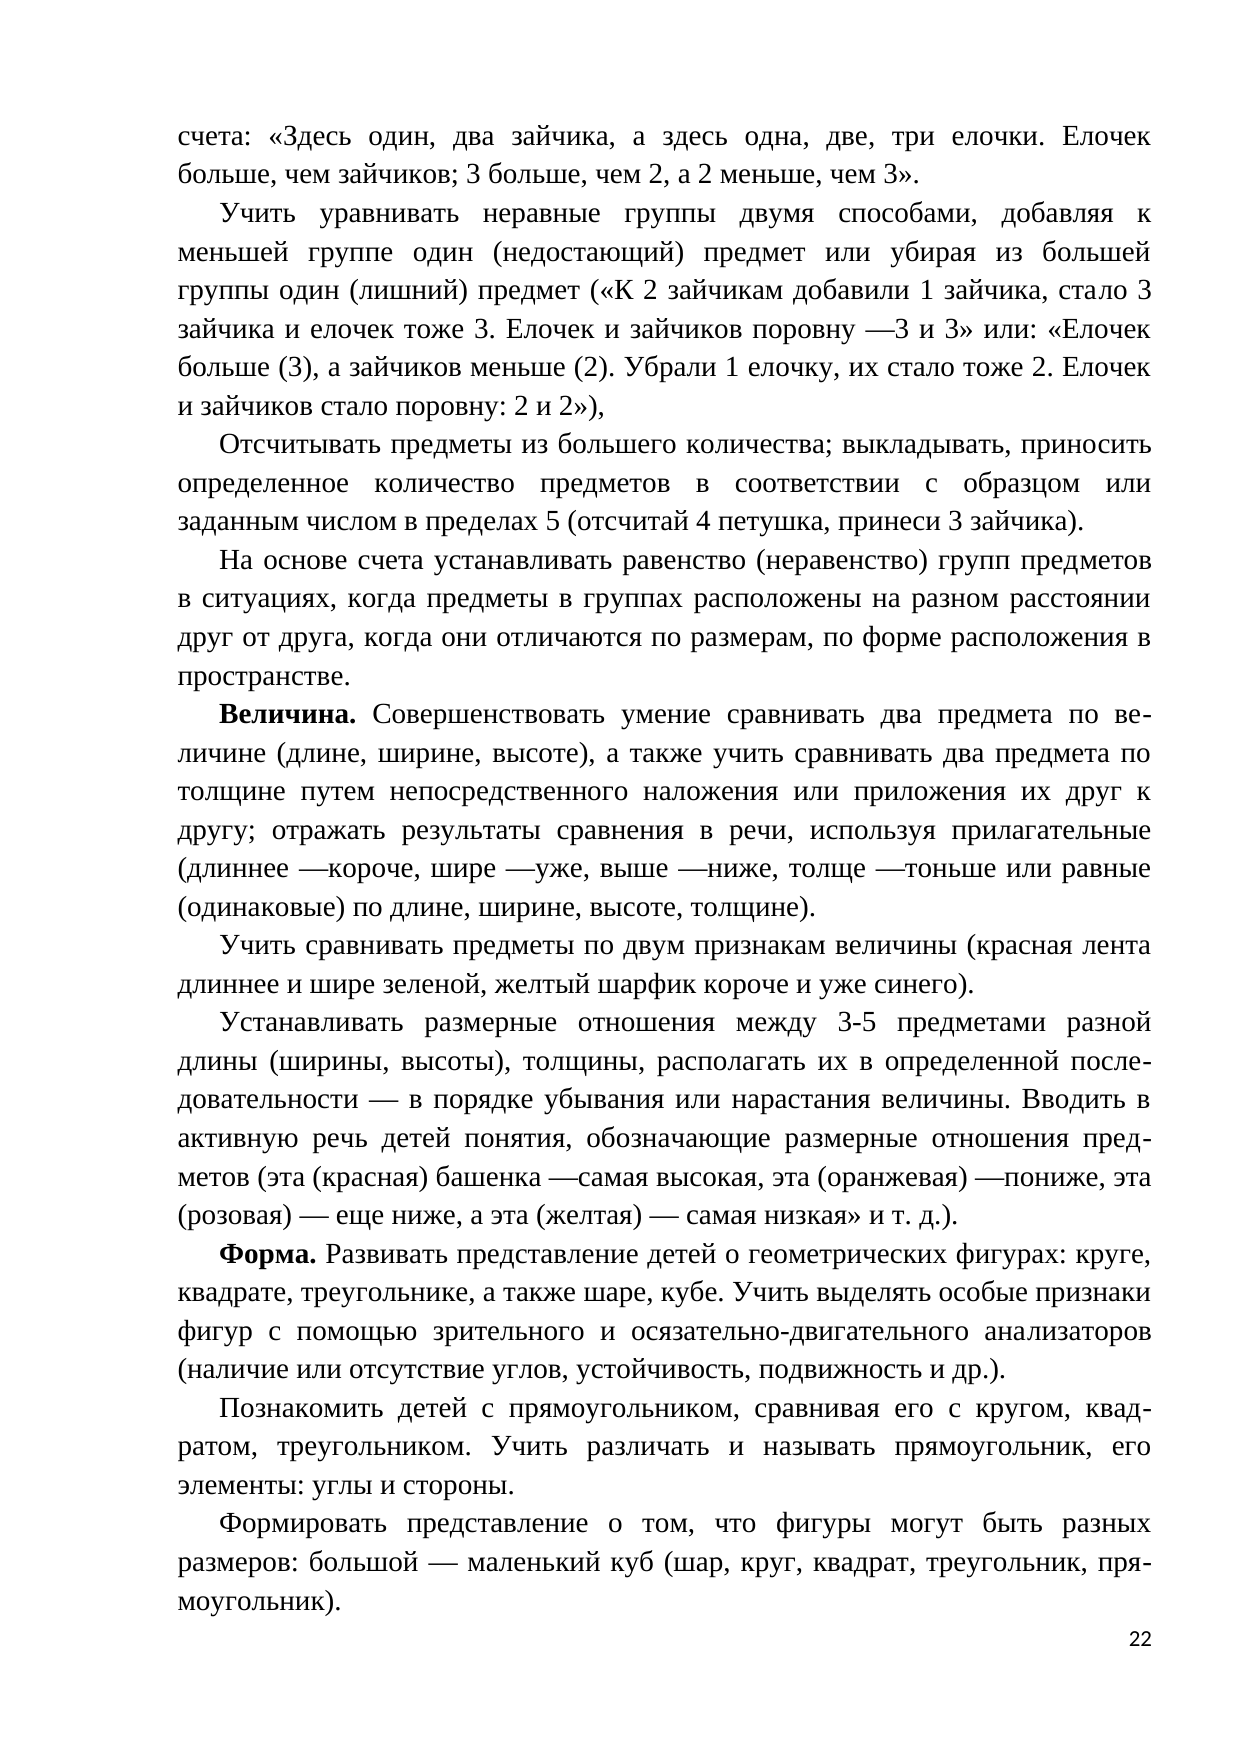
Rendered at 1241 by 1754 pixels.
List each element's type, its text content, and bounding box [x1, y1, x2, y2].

text Величина. Совершенствовать умение сравнивать два предмета по величине (длине, ширине, высоте), а также учить сравнивать два предмета по толщине путем непосредственного наложения или приложения их друг к другу; отражать результаты сравнения в речи, используя прилагательные (длиннее —короче, шире —уже, выше —ниже, толще —тоньше или равные (одинаковые) по длине, ширине, высоте, толщине). [177, 696, 1152, 922]
text На основе счета устанавливать равенство (неравенство) групп предметов в ситуациях, когда предметы в группах расположены на разном расстоянии друг от друга, когда они отличаются по размерам, по форме расположения в пространстве. [177, 542, 1152, 691]
text Учить уравнивать неравные группы двумя способами, добавляя к меньшей группе один (недостающий) предмет или убирая из большей группы один (лишний) предмет («К 2 зайчикам добавили 1 зайчика, стало 3 зайчика и елочек тоже 3. Елочек и зайчиков поровну —3 и 3» или: «Елочек больше (3), а зайчиков меньше (2). Убрали 1 елочку, их стало тоже 2. Елочек и зайчиков стало поровну: 2 и 2»), [177, 195, 1152, 421]
text Учить сравнивать предметы по двум признакам величины (красная лента длиннее и шире зеленой, желтый шарфик короче и уже синего). [177, 927, 1152, 999]
text Устанавливать размерные отношения между 3-5 предметами разной длины (ширины, высоты), толщины, располагать их в определенной последовательности — в порядке убывания или нарастания величины. Вводить в активную речь детей понятия, обозначающие размерные отношения предметов (эта (красная) башенка —самая высокая, эта (оранжевая) —пониже, эта (розовая) — еще ниже, а эта (желтая) — самая низкая» и т. д.). [177, 1004, 1152, 1231]
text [177, 118, 1152, 190]
text Формировать представление о том, что фигуры могут быть разных размеров: большой — маленький куб (шар, круг, квадрат, треугольник, прямоугольник). [177, 1506, 1152, 1616]
text Познакомить детей с прямоугольником, сравнивая его с кругом, квадратом, треугольником. Учить различать и называть прямоугольник, его элементы: углы и стороны. [177, 1390, 1152, 1501]
text Отсчитывать предметы из большего количества; выкладывать, приносить определенное количество предметов в соответствии с образцом или заданным числом в пределах 5 (отсчитай 4 петушка, принеси 3 зайчика). [177, 426, 1152, 537]
text Форма. Развивать представление детей о геометрических фигурах: круге, квадрате, треугольнике, а также шаре, кубе. Учить выделять особые признаки фигур с помощью зрительного и осязательно-двигательного анализаторов (наличие или отсутствие углов, устойчивость, подвижность и др.). [177, 1236, 1152, 1385]
